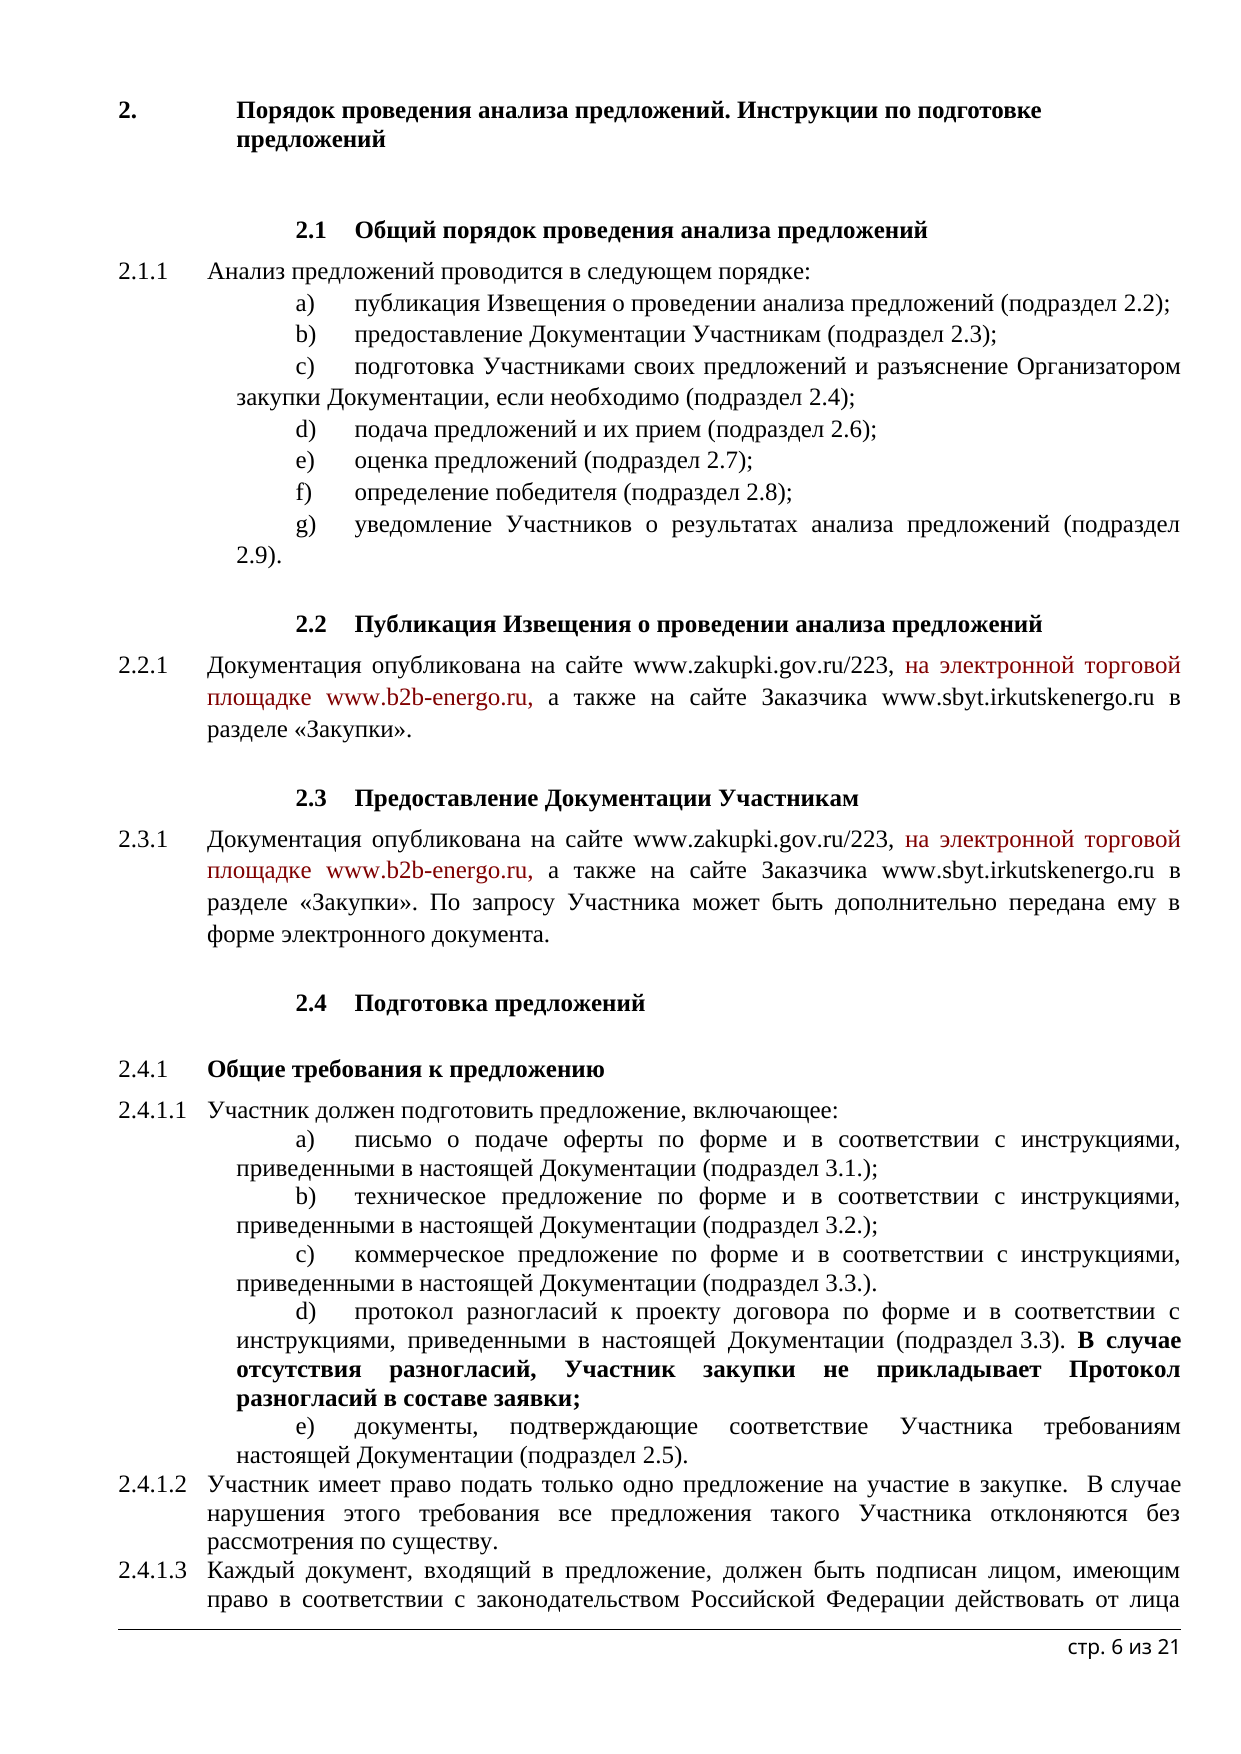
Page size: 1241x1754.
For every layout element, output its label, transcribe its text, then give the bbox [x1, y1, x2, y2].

subtitle Подготовка предложений [236, 988, 1181, 1016]
text подготовка Участниками своих предложений и разъяснение Организатором закупки Документации, если необходимо (подраздел 2.4); [236, 351, 1181, 411]
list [118, 1555, 1181, 1613]
text определение победителя (подраздел 2.8); [236, 477, 1181, 506]
text подача предложений и их прием (подраздел 2.6); [236, 414, 1181, 443]
text Общие требования к предложению [118, 1054, 1181, 1083]
text предоставление Документации Участникам (подраздел 2.3); [236, 319, 1181, 348]
text Анализ предложений проводится в следующем порядке: [118, 256, 1181, 285]
subtitle Общий порядок проведения анализа предложений [236, 215, 1181, 244]
subtitle Предоставление Документации Участникам [236, 783, 1181, 811]
text Участник должен подготовить предложение, включающее: [118, 1095, 1181, 1124]
text коммерческое предложение по форме и в соответствии с инструкциями, приведенными в настоящей Документации (подраздел 3.3.). [236, 1239, 1181, 1296]
text Документация опубликована на сайте www.zakupki.gov.ru/223, на электронной торговой площадке www.b2b-energo.ru, а также на сайте Заказчика www.sbyt.irkutskenergo.ru в разделе «Закупки». По запросу Участника может быть дополнительно передана ему в форме электронного документа. [118, 824, 1181, 947]
text Документация опубликована на сайте www.zakupki.gov.ru/223, на электронной торговой площадке www.b2b-energo.ru, а также на сайте Заказчика www.sbyt.irkutskenergo.ru в разделе «Закупки». [118, 651, 1181, 742]
text уведомление Участников о результатах анализа предложений (подраздел 2.9). [236, 509, 1181, 569]
subtitle Публикация Извещения о проведении анализа предложений [236, 609, 1181, 638]
text оценка предложений (подраздел 2.7); [236, 446, 1181, 474]
text документы, подтверждающие соответствие Участника требованиям настоящей Документации (подраздел 2.5). [236, 1411, 1181, 1469]
text протокол разногласий к проекту договора по форме и в соответствии с инструкциями, приведенными в настоящей Документации (подраздел 3.4.). В случае отсутствия разногласий, Участник закупки не прикладывает Протокол разногласий в составе заявки; [236, 1296, 1181, 1411]
text техническое предложение по форме и в соответствии с инструкциями, приведенными в настоящей Документации (подраздел 3.2.); [236, 1181, 1181, 1239]
text публикация Извещения о проведении анализа предложений (подраздел 2.2); [236, 288, 1181, 316]
text письмо о подаче оферты по форме и в соответствии с инструкциями, приведенными в настоящей Документации (подраздел 3.1.); [236, 1124, 1181, 1181]
subtitle Порядок проведения анализа предложений. Инструкции по подготовке предложений [118, 95, 1181, 152]
list Участник имеет право подать только одно предложение на участие в закупке. В случае нарушения этого требования все предложения такого Участника отклоняются без рассмотрения по существу. [118, 1469, 1181, 1555]
